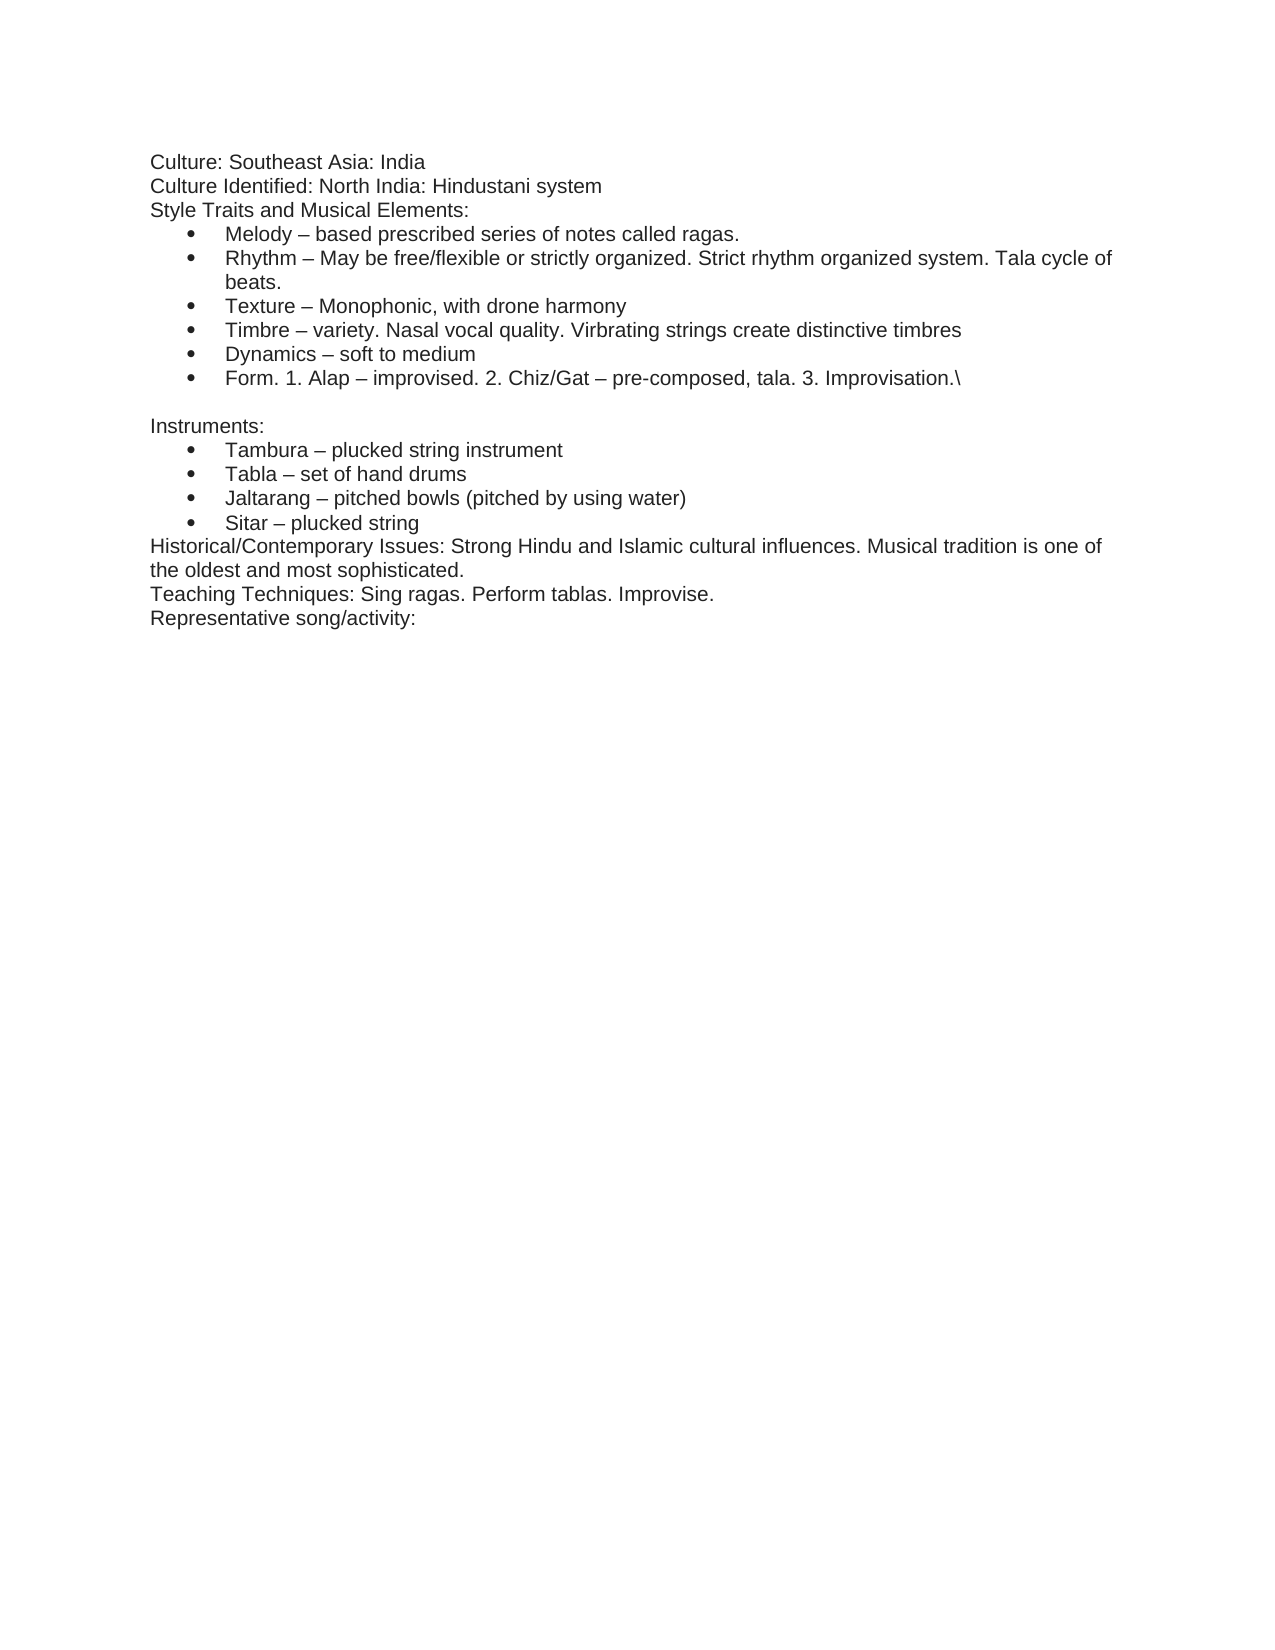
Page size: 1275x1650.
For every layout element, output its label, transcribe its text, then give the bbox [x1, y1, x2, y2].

text Representative song/activity: [150, 606, 1125, 630]
list Tabla – set of hand drums [187, 462, 1125, 486]
list Rhythm – May be free/flexible or strictly organized. Strict rhythm organized system. Tala cycle of beats. [187, 246, 1125, 294]
list Melody – based prescribed series of notes called ragas. [187, 222, 1125, 246]
list Jaltarang – pitched bowls (pitched by using water) [187, 486, 1125, 510]
list Texture – Monophonic, with drone harmony [187, 294, 1125, 318]
list Timbre – variety. Nasal vocal quality. Virbrating strings create distinctive timbres [187, 318, 1125, 342]
list Tambura – plucked string instrument [187, 438, 1125, 462]
text Culture Identified: North India: Hindustani system [150, 174, 1125, 198]
list Sitar – plucked string [187, 510, 1125, 534]
text Historical/Contemporary Issues: Strong Hindu and Islamic cultural influences. Musical tradition is one of the oldest and most sophisticated. [150, 534, 1125, 582]
list Form. 1. Alap – improvised. 2. Chiz/Gat – pre-composed, tala. 3. Improvisation.\ [187, 366, 1125, 390]
text Style Traits and Musical Elements: [150, 198, 1125, 222]
text Culture: Southeast Asia: India [150, 150, 1125, 174]
text Instruments: [150, 414, 1125, 438]
text Teaching Techniques: Sing ragas. Perform tablas. Improvise. [150, 582, 1125, 606]
list Dynamics – soft to medium [187, 342, 1125, 366]
